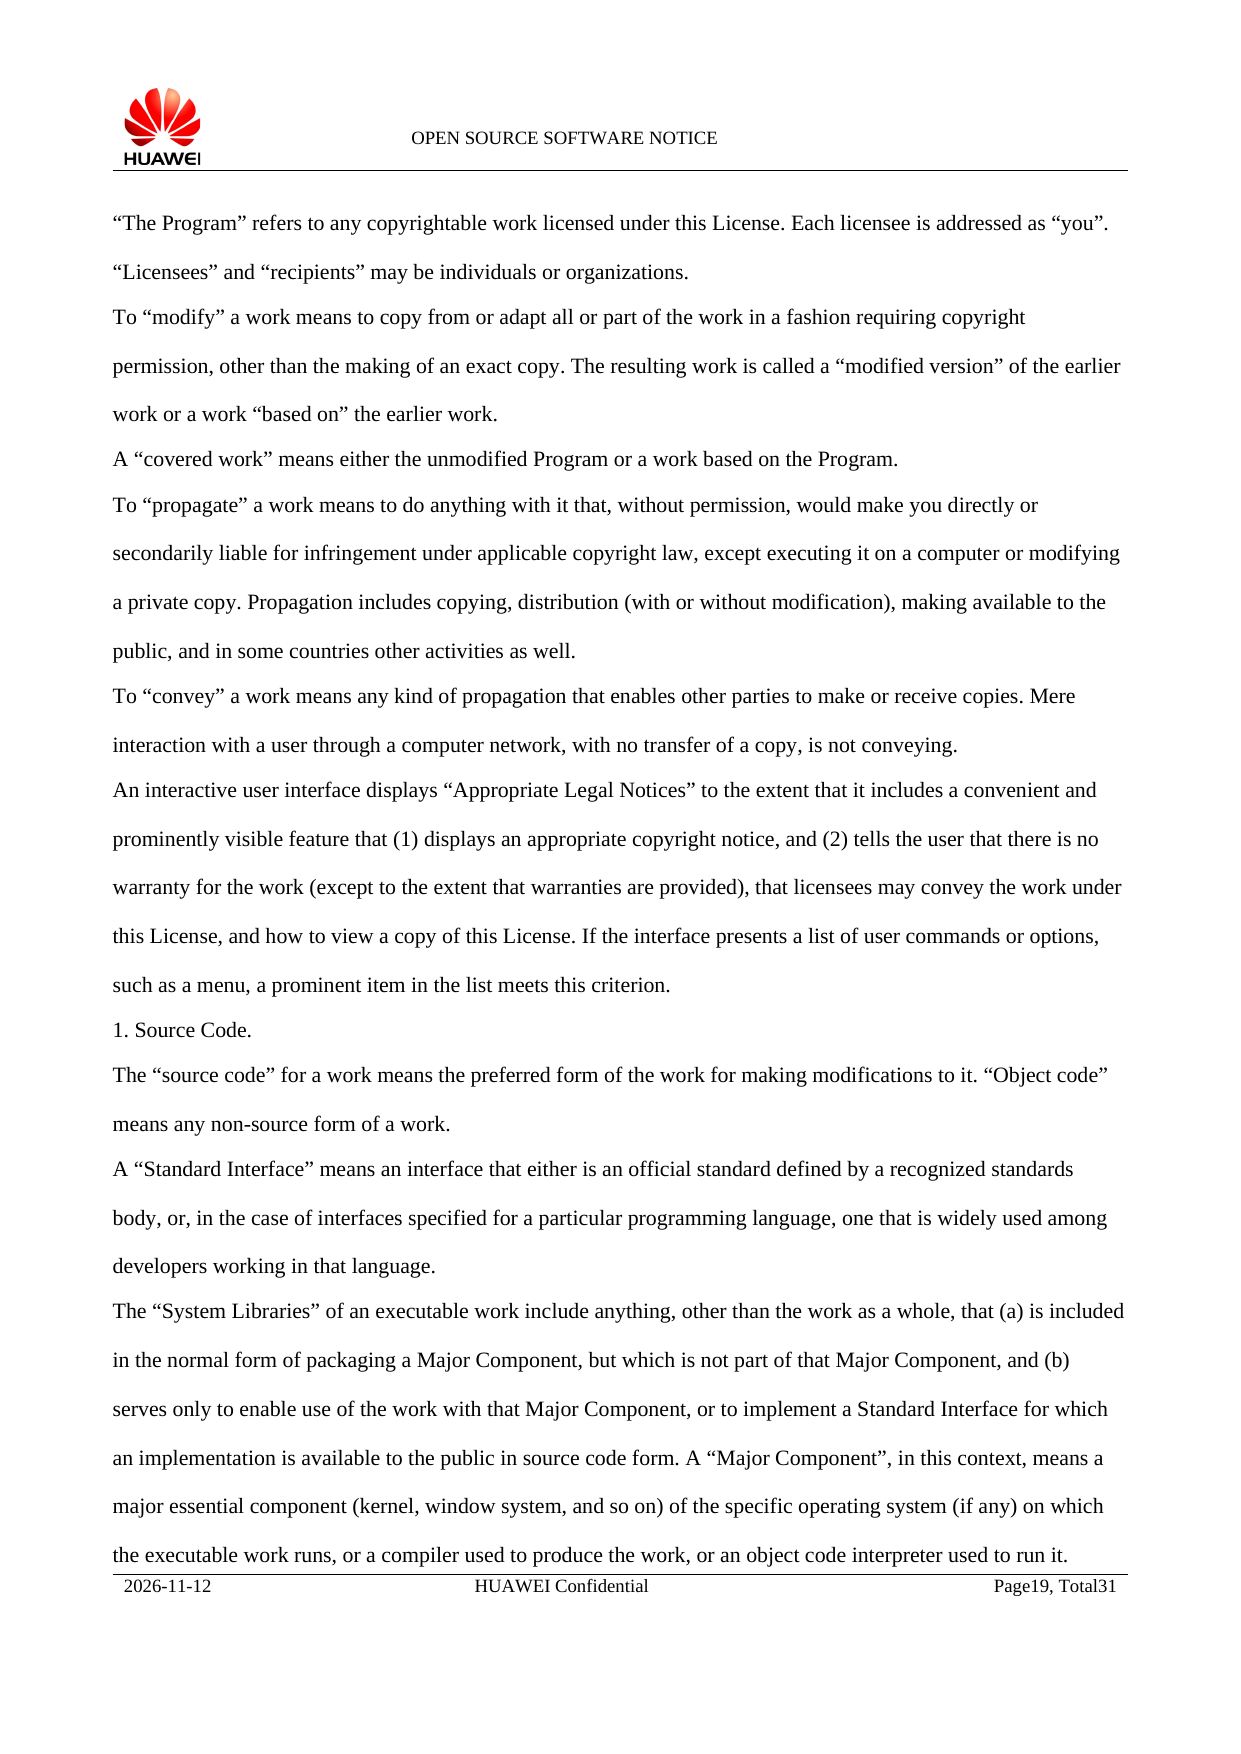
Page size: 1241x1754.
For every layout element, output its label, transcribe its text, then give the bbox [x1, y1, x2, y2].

text A “Standard Interface” means an interface that either is an official standard defined by a recognized standards body, or, in the case of interfaces specified for a particular programming language, one that is widely used among developers working in that language. [112, 1152, 1128, 1282]
text 1. Source Code. [112, 1013, 1128, 1046]
text To “convey” a work means any kind of propagation that enables other parties to make or receive copies. Mere interaction with a user through a computer network, with no transfer of a copy, is not conveying. [112, 679, 1128, 761]
text “The Program” refers to any copyrightable work licensed under this License. Each licensee is addressed as “you”. “Licensees” and “recipients” may be individuals or organizations. [112, 206, 1128, 288]
text To “modify” a work means to copy from or adapt all or part of the work in a fashion requiring copyright permission, other than the making of an exact copy. The resulting work is called a “modified version” of the earlier work or a work “based on” the earlier work. [112, 300, 1128, 430]
text The “System Libraries” of an executable work include anything, other than the work as a whole, that (a) is included in the normal form of packaging a Major Component, but which is not part of that Major Component, and (b) serves only to enable use of the work with that Major Component, or to implement a Standard Interface for which an implementation is available to the public in source code form. A “Major Component”, in this context, means a major essential component (kernel, window system, and so on) of the specific operating system (if any) on which the executable work runs, or a compiler used to produce the work, or an object code interpreter used to run it. [112, 1295, 1128, 1571]
text To “propagate” a work means to do anything with it that, without permission, would make you directly or secondarily liable for infringement under applicable copyright law, except executing it on a computer or modifying a private copy. Propagation includes copying, distribution (with or without modification), making available to the public, and in some countries other activities as well. [112, 488, 1128, 667]
text The “source code” for a work means the preferred form of the work for making modifications to it. “Object code” means any non-source form of a work. [112, 1058, 1128, 1139]
picture [124, 88, 201, 165]
text A “covered work” means either the unmodified Program or a work based on the Program. [112, 443, 1128, 475]
text An interactive user interface displays “Appropriate Legal Notices” to the extent that it includes a convenient and prominently visible feature that (1) displays an appropriate copyright notice, and (2) tells the user that there is no warranty for the work (except to the extent that warranties are provided), that licensees may convey the work under this License, and how to view a copy of this License. If the interface presents a list of user commands or options, such as a menu, a prominent item in the list meets this criterion. [112, 773, 1128, 1001]
